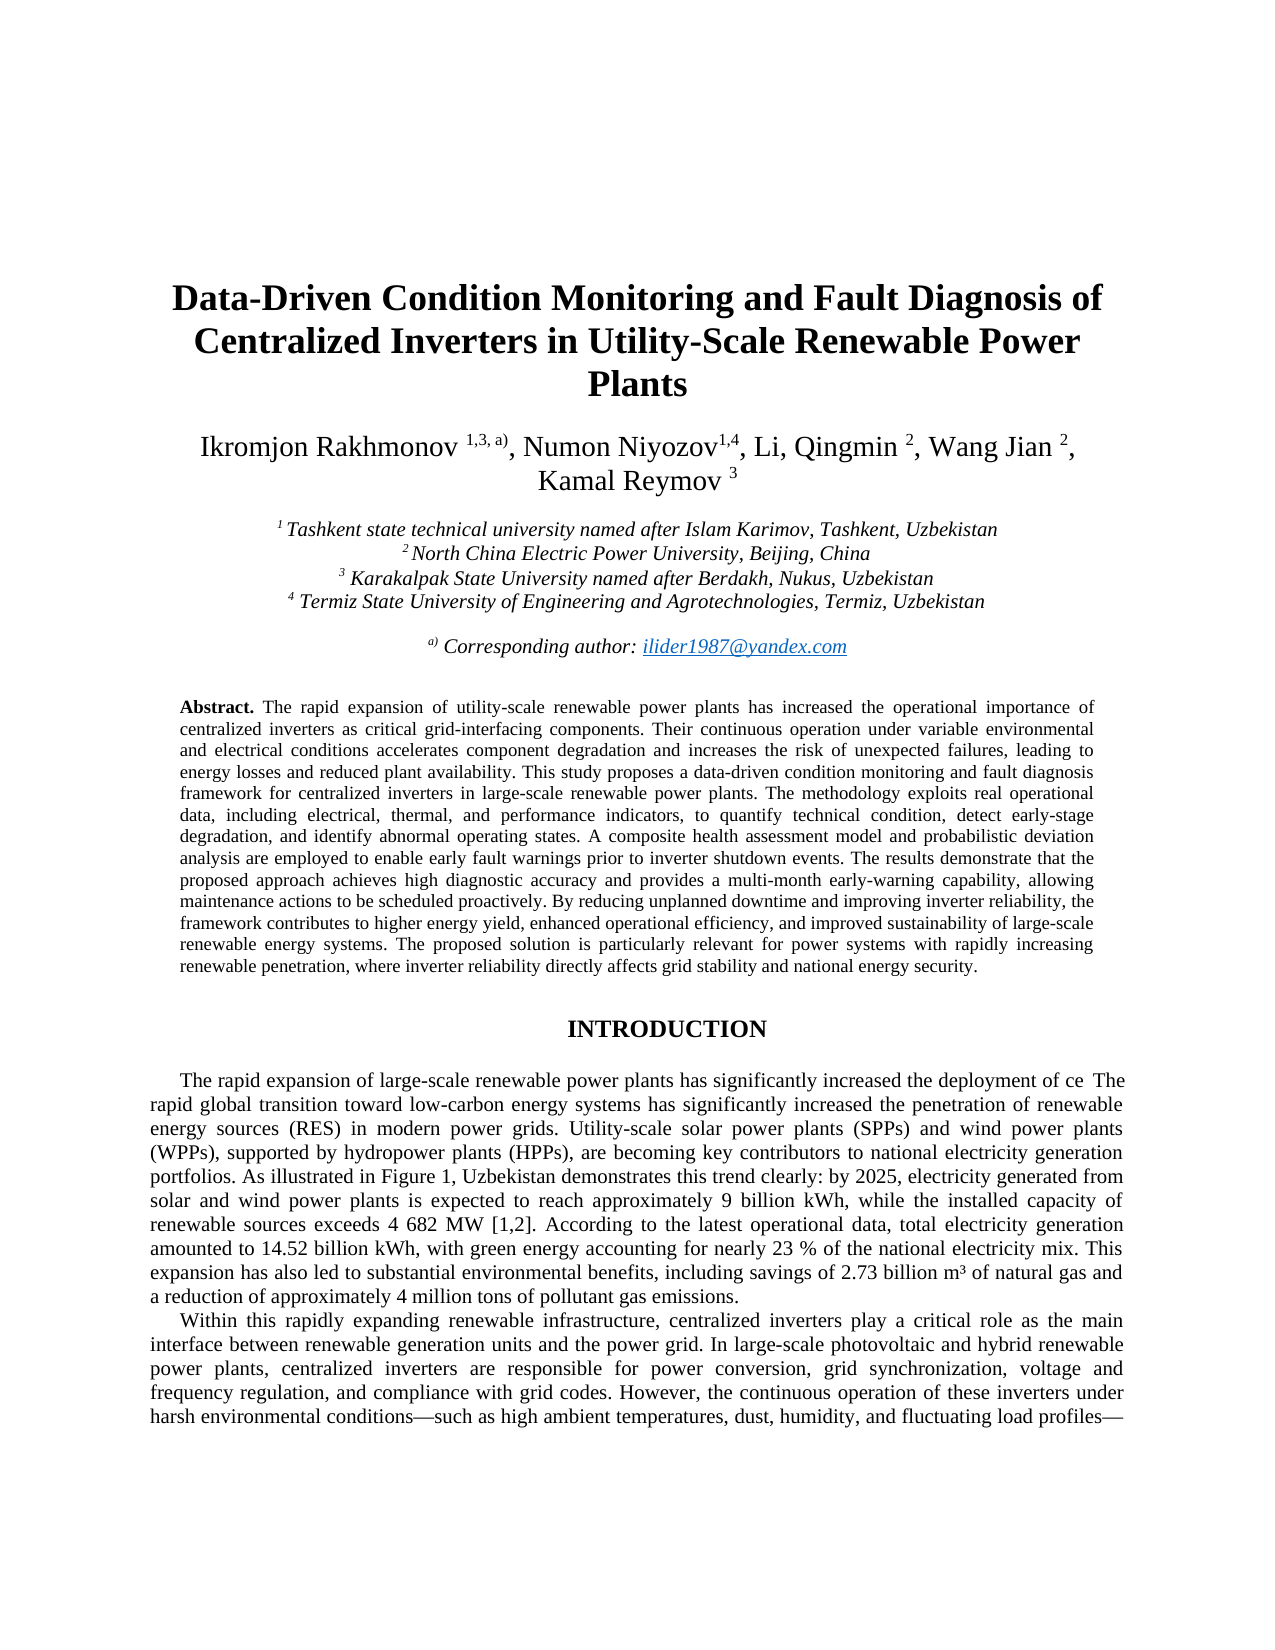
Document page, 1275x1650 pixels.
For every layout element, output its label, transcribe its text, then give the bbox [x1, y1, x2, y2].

text 4 Termiz State University of Engineering and Agrotechnologies, Termiz, Uzbekistan [150, 589, 1125, 613]
text 1 Tashkent state technical university named after Islam Karimov, Tashkent, Uzbekistan [150, 517, 1125, 541]
text Ikromjon Rakhmonov 1,3, a), Numon Niyozov1,4, Li, Qingmin 2, Wang Jian 2, Kamal Reymov 3 [150, 429, 1125, 496]
text INTRODUCTION [150, 1014, 1125, 1042]
text 3 Karakalpak State University named after Berdakh, Nukus, Uzbekistan [150, 565, 1125, 589]
text The rapid expansion of large-scale renewable power plants has significantly increased the deployment of ce The rapid global transition toward low-carbon energy systems has significantly increased the penetration of renewable energy sources (RES) in modern power grids. Utility-scale solar power plants (SPPs) and wind power plants (WPPs), supported by hydropower plants (HPPs), are becoming key contributors to national electricity generation portfolios. As illustrated in Figure 1, Uzbekistan demonstrates this trend clearly: by 2025, electricity generated from solar and wind power plants is expected to reach approximately 9 billion kWh, while the installed capacity of renewable sources exceeds 4 682 MW [1,2]. According to the latest operational data, total electricity generation amounted to 14.52 billion kWh, with green energy accounting for nearly 23 % of the national electricity mix. This expansion has also led to substantial environmental benefits, including savings of 2.73 billion m³ of natural gas and a reduction of approximately 4 million tons of pollutant gas emissions. [150, 1067, 1125, 1308]
text Abstract. The rapid expansion of utility-scale renewable power plants has increased the operational importance of centralized inverters as critical grid-interfacing components. Their continuous operation under variable environmental and electrical conditions accelerates component degradation and increases the risk of unexpected failures, leading to energy losses and reduced plant availability. This study proposes a data-driven condition monitoring and fault diagnosis framework for centralized inverters in large-scale renewable power plants. The methodology exploits real operational data, including electrical, thermal, and performance indicators, to quantify technical condition, detect early-stage degradation, and identify abnormal operating states. A composite health assessment model and probabilistic deviation analysis are employed to enable early fault warnings prior to inverter shutdown events. The results demonstrate that the proposed approach achieves high diagnostic accuracy and provides a multi-month early-warning capability, allowing maintenance actions to be scheduled proactively. By reducing unplanned downtime and improving inverter reliability, the framework contributes to higher energy yield, enhanced operational efficiency, and improved sustainability of large-scale renewable energy systems. The proposed solution is particularly relevant for power systems with rapidly increasing renewable penetration, where inverter reliability directly affects grid stability and national energy security. [179, 696, 1095, 976]
text 2 North China Electric Power University, Beijing, China [150, 541, 1125, 565]
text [150, 1308, 1125, 1428]
text a) Corresponding author: ilider1987@yandex.com [150, 634, 1125, 658]
text Data-Driven Condition Monitoring and Fault Diagnosis of Centralized Inverters in Utility-Scale Renewable Power Plants [150, 275, 1125, 404]
